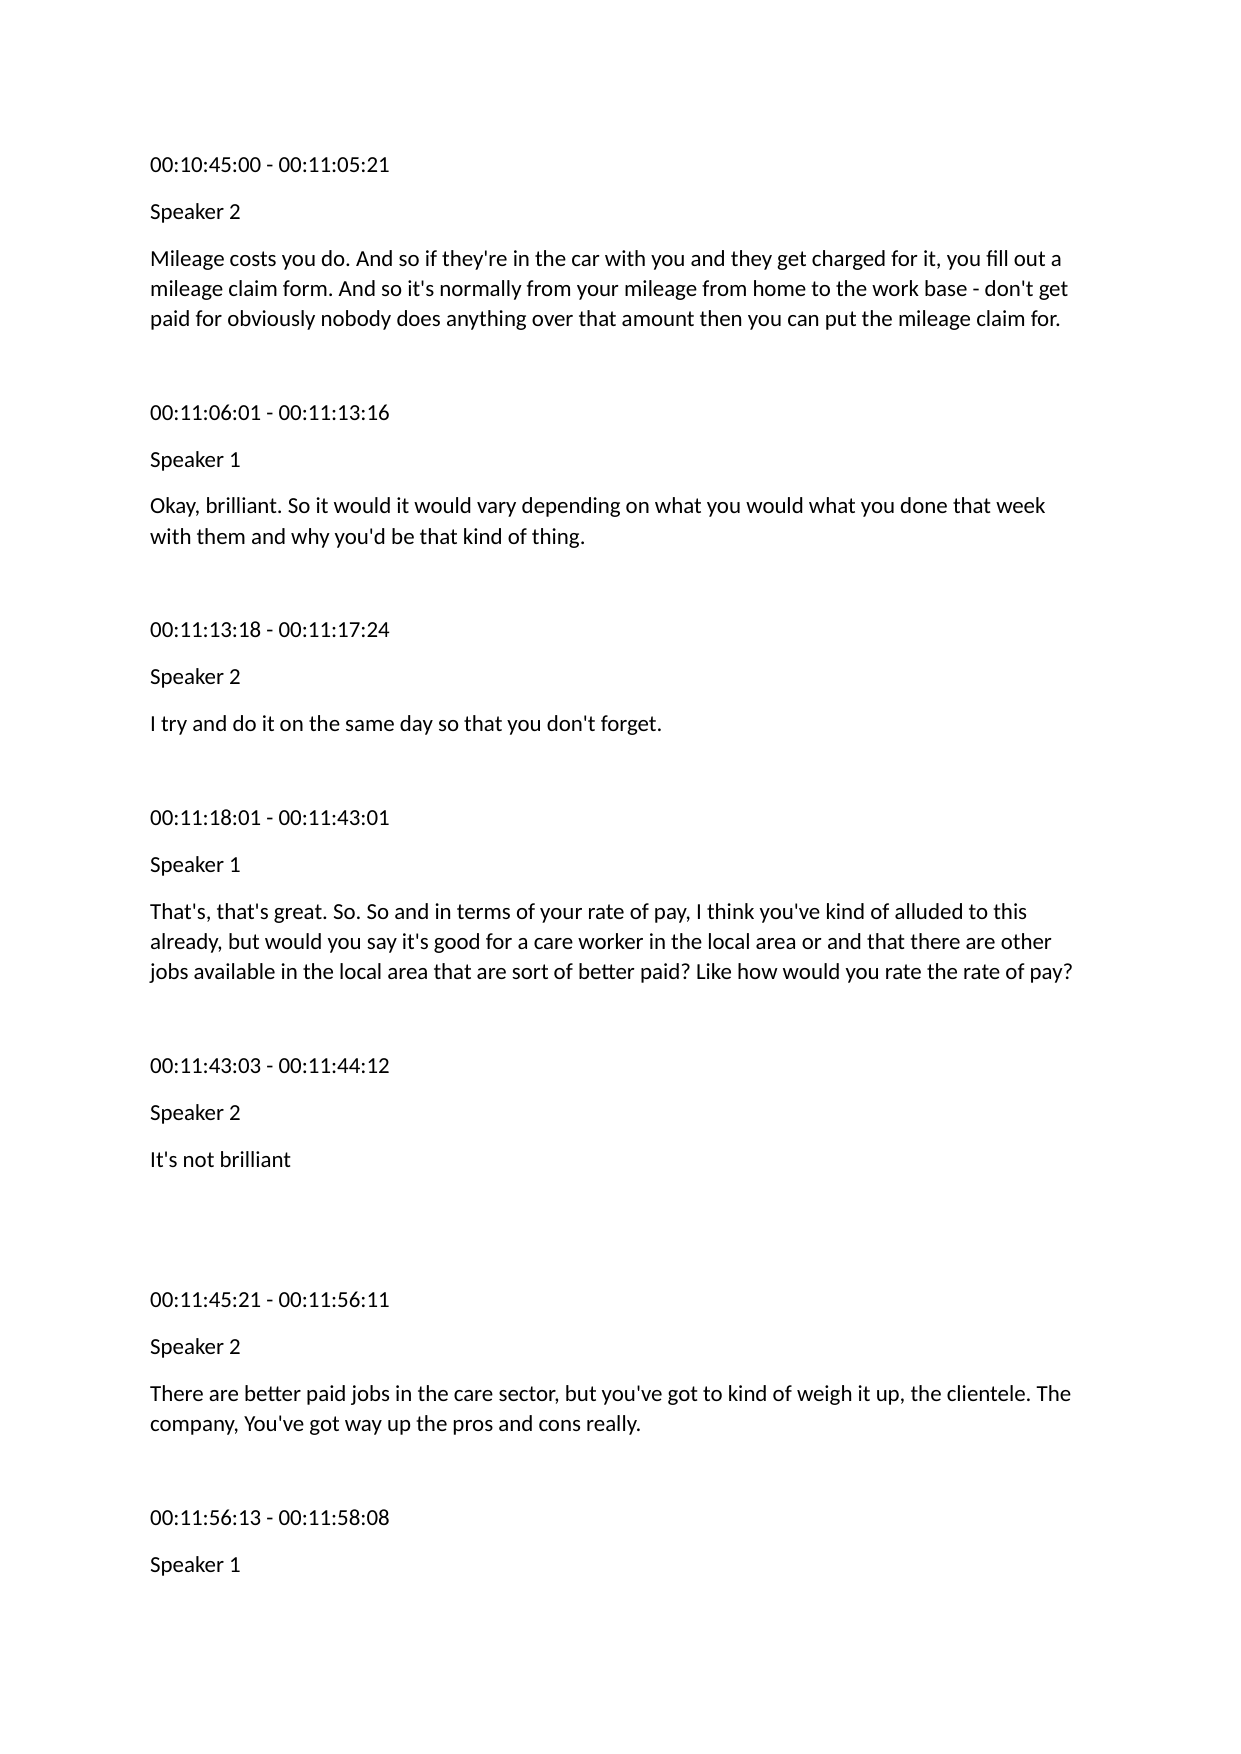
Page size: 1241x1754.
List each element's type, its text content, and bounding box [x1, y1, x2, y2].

text 00:11:13:18 - 00:11:17:24 [150, 616, 1090, 644]
text 00:11:06:01 - 00:11:13:16 [150, 398, 1090, 426]
text 00:11:18:01 - 00:11:43:01 [150, 803, 1090, 831]
text 00:11:45:21 - 00:11:56:11 [150, 1285, 1090, 1313]
text There are better paid jobs in the care sector, but you've got to kind of weigh it up, the clientele. The company, You've got way up the pros and cons really. [150, 1379, 1090, 1437]
text Okay, brilliant. So it would it would vary depending on what you would what you done that week with them and why you'd be that kind of thing. [150, 492, 1090, 550]
text Speaker 1 [150, 1550, 1090, 1578]
text Speaker 1 [150, 445, 1090, 473]
text 00:10:45:00 - 00:11:05:21 [150, 150, 1090, 178]
text It's not brilliant [150, 1145, 1090, 1173]
text Speaker 1 [150, 850, 1090, 878]
text That's, that's great. So. So and in terms of your rate of pay, I think you've kind of alluded to this already, but would you say it's good for a care worker in the local area or and that there are other jobs available in the local area that are sort of better paid? Like how would you rate the rate of pay? [150, 897, 1090, 985]
text Mileage costs you do. And so if they're in the car with you and they get charged for it, you fill out a mileage claim form. And so it's normally from your mileage from home to the work base - don't get paid for obviously nobody does anything over that amount then you can put the mileage claim for. [150, 244, 1090, 332]
text Speaker 2 [150, 1098, 1090, 1126]
text I try and do it on the same day so that you don't forget. [150, 709, 1090, 737]
text 00:11:56:13 - 00:11:58:08 [150, 1503, 1090, 1531]
text Speaker 2 [150, 197, 1090, 225]
text Speaker 2 [150, 662, 1090, 691]
text Speaker 2 [150, 1332, 1090, 1360]
text 00:11:43:03 - 00:11:44:12 [150, 1051, 1090, 1079]
